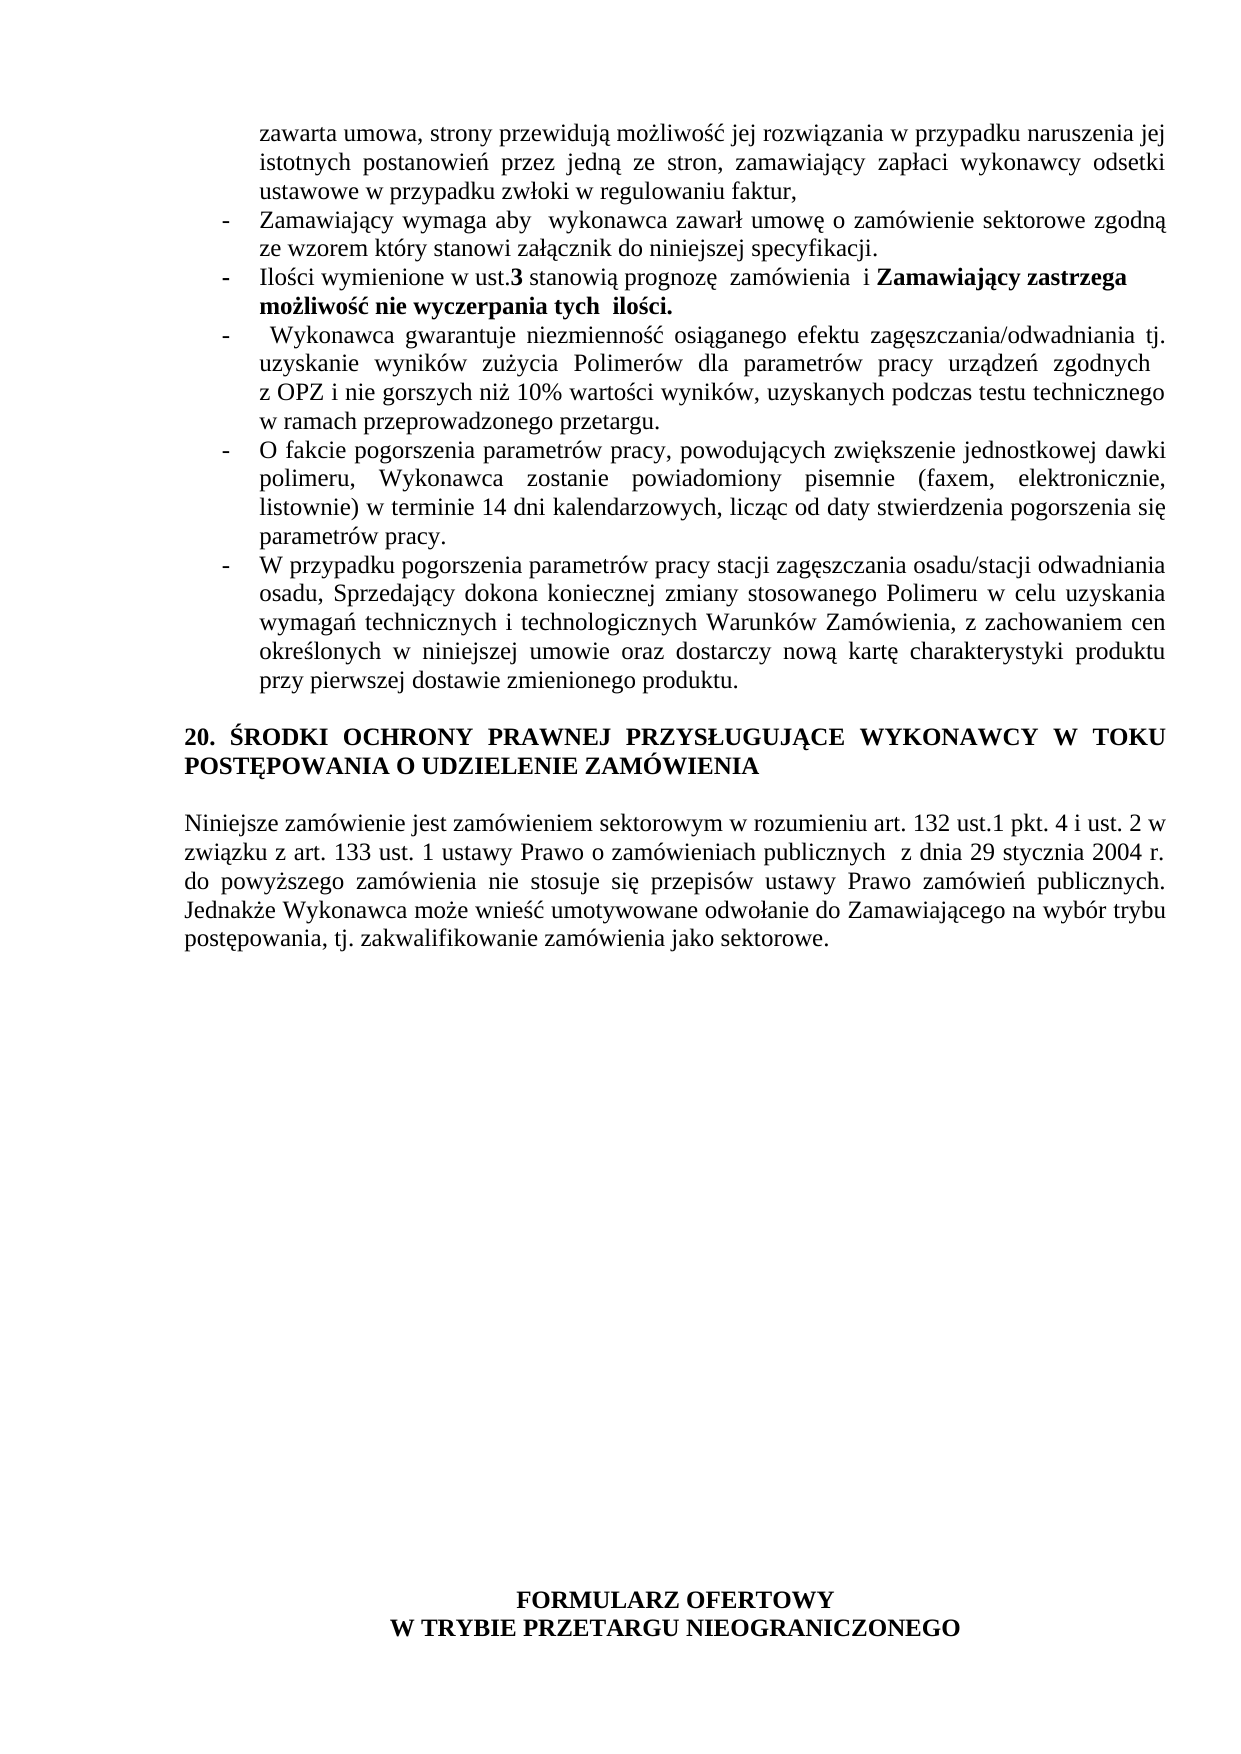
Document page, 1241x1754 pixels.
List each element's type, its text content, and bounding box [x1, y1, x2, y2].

text 20. ŚRODKI OCHRONY PRAWNEJ PRZYSŁUGUJĄCE WYKONAWCY W TOKU POSTĘPOWANIA O UDZIELENIE ZAMÓWIENIA [184, 722, 1167, 780]
text FORMULARZ OFERTOWY [184, 1585, 1167, 1613]
list W przypadku pogorszenia parametrów pracy stacji zagęszczania osadu/stacji odwadniania osadu, Sprzedający dokona koniecznej zmiany stosowanego Polimeru w celu uzyskania wymagań technicznych i technologicznych Warunków Zamówienia, z zachowaniem cen określonych w niniejszej umowie oraz dostarczy nową kartę charakterystyki produktu przy pierwszej dostawie zmienionego produktu. [222, 550, 1167, 693]
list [222, 118, 1167, 205]
list Ilości wymienione w ust.3 stanowią prognozę zamówienia i Zamawiający zastrzega możliwość nie wyczerpania tych ilości. [222, 262, 1167, 320]
list Wykonawca gwarantuje niezmienność osiąganego efektu zagęszczania/odwadniania tj. uzyskanie wyników zużycia Polimerów dla parametrów pracy urządzeń zgodnych z OPZ i nie gorszych niż 10% wartości wyników, uzyskanych podczas testu technicznego w ramach przeprowadzonego przetargu. [222, 320, 1167, 435]
text Niniejsze zamówienie jest zamówieniem sektorowym w rozumieniu art. 132 ust.1 pkt. 4 i ust. 2 w związku z art. 133 ust. 1 ustawy Prawo o zamówieniach publicznych z dnia 29 stycznia 2004 r. do powyższego zamówienia nie stosuje się przepisów ustawy Prawo zamówień publicznych. Jednakże Wykonawca może wnieść umotywowane odwołanie do Zamawiającego na wybór trybu postępowania, tj. zakwalifikowanie zamówienia jako sektorowe. [184, 808, 1167, 952]
list Zamawiający wymaga aby wykonawca zawarł umowę o zamówienie sektorowe zgodną ze wzorem który stanowi załącznik do niniejszej specyfikacji. [222, 205, 1167, 262]
text W TRYBIE PRZETARGU NIEOGRANICZONEGO [184, 1613, 1167, 1642]
list O fakcie pogorszenia parametrów pracy, powodujących zwiększenie jednostkowej dawki polimeru, Wykonawca zostanie powiadomiony pisemnie (faxem, elektronicznie, listownie) w terminie 14 dni kalendarzowych, licząc od daty stwierdzenia pogorszenia się parametrów pracy. [222, 435, 1167, 550]
